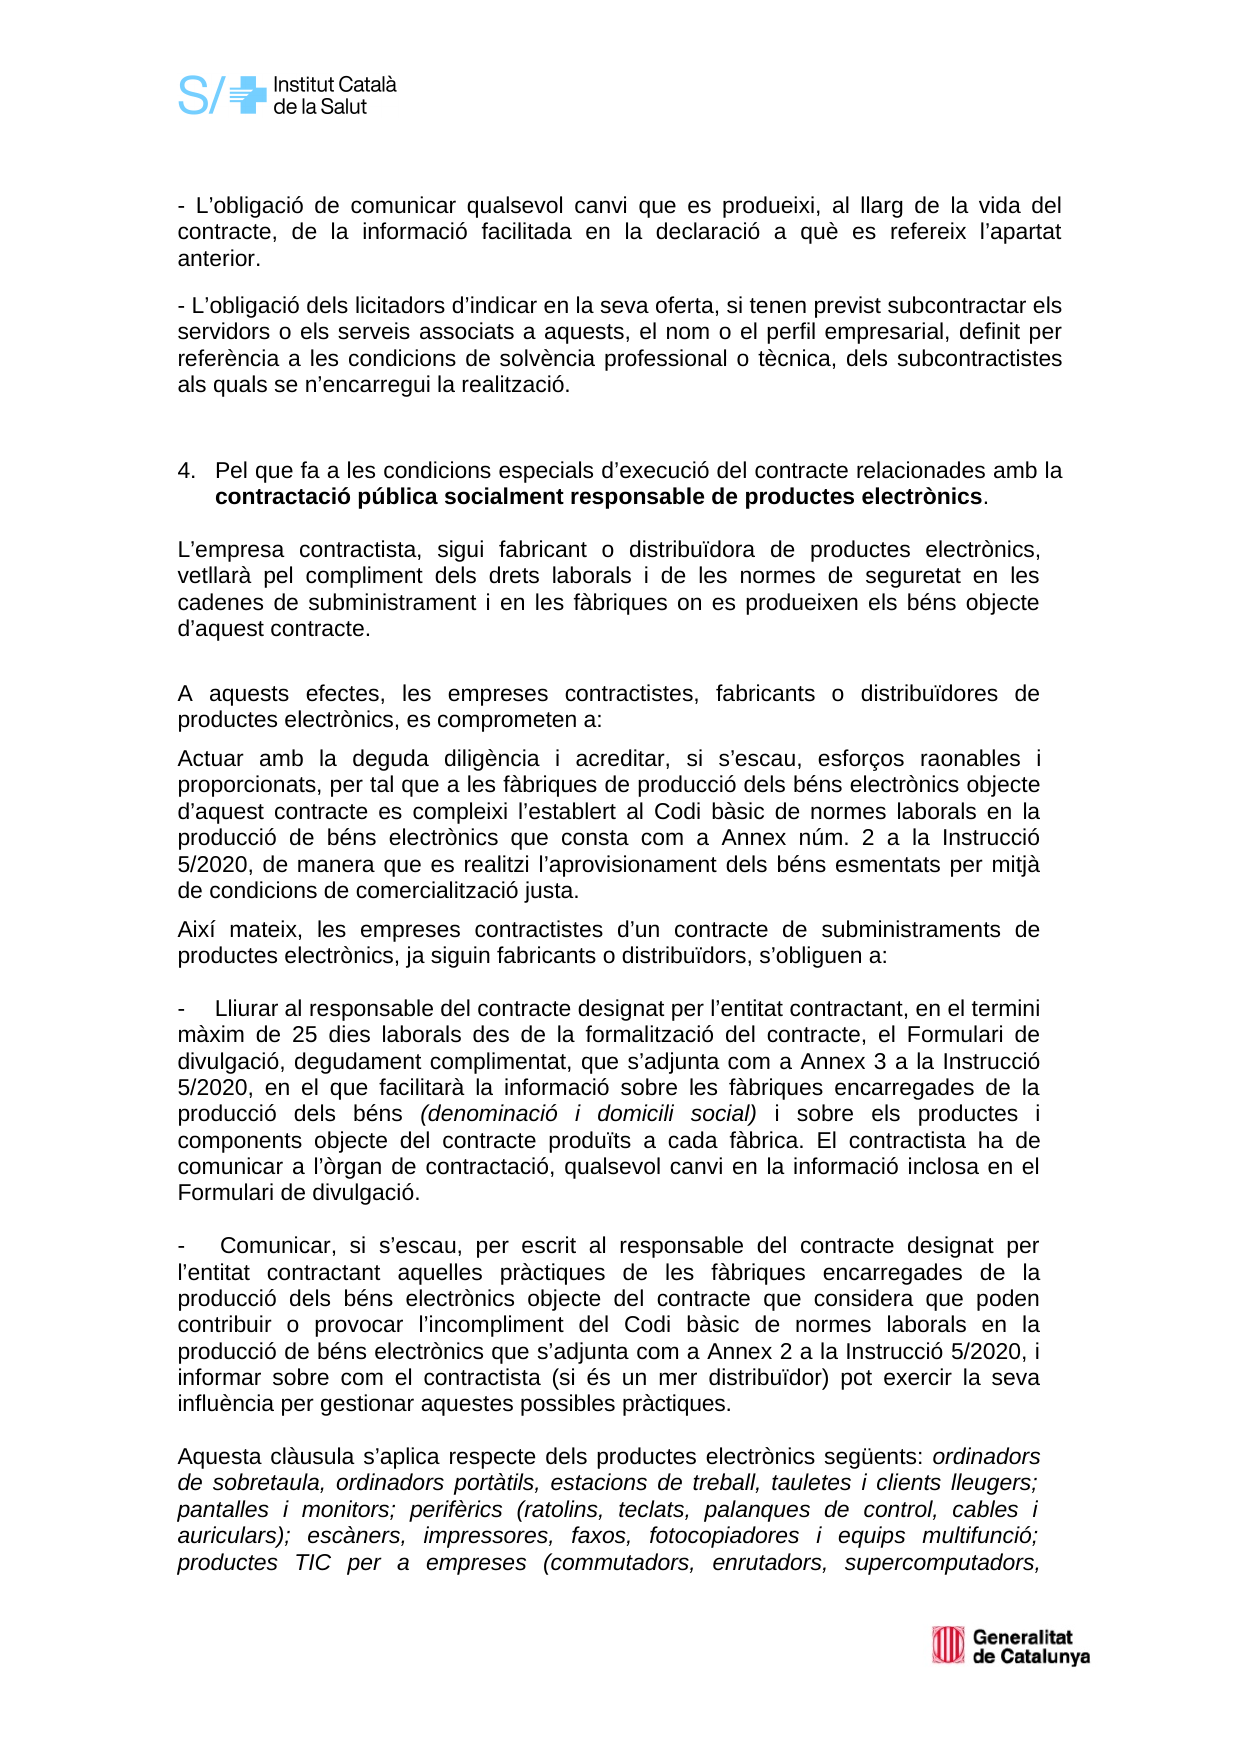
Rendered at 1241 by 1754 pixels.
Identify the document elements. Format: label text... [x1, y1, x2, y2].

text - L’obligació dels licitadors d’indicar en la seva oferta, si tenen previst subcontractar els servidors o els serveis associats a aquests, el nom o el perfil empresarial, definit per referència a les condicions de solvència professional o tècnica, dels subcontractistes als quals se n’encarregui la realització. [177, 292, 1063, 397]
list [177, 1443, 1041, 1575]
list Lliurar al responsable del contracte designat per l’entitat contractant, en el termini màxim de 25 dies laborals des de la formalització del contracte, el Formulari de divulgació, degudament complimentat, que s’adjunta com a Annex 3 a la Instrucció 5/2020, en el que facilitarà la informació sobre les fàbriques encarregades de la producció dels béns (denominació i domicili social) i sobre els productes i components objecte del contracte produïts a cada fàbrica. El contractista ha de comunicar a l’òrgan de contractació, qualsevol canvi en la informació inclosa en el Formulari de divulgació. [177, 995, 1041, 1206]
list Així mateix, les empreses contractistes d’un contracte de subministraments de productes electrònics, ja siguin fabricants o distribuïdors, s’obliguen a: [177, 916, 1041, 968]
text A aquests efectes, les empreses contractistes, fabricants o distribuïdores de productes electrònics, es comprometen a: [177, 680, 1041, 733]
list Comunicar, si s’escau, per escrit al responsable del contracte designat per l’entitat contractant aquelles pràctiques de les fàbriques encarregades de la producció dels béns electrònics objecte del contracte que considera que poden contribuir o provocar l’incompliment del Codi bàsic de normes laborals en la producció de béns electrònics que s’adjunta com a Annex 2 a la Instrucció 5/2020, i informar sobre com el contractista (si és un mer distribuïdor) pot exercir la seva influència per gestionar aquestes possibles pràctiques. [177, 1232, 1041, 1417]
picture [893, 1619, 1129, 1672]
list L’empresa contractista, sigui fabricant o distribuïdora de productes electrònics, vetllarà pel compliment dels drets laborals i de les normes de seguretat en les cadenes de subministrament i en les fàbriques on es produeixen els béns objecte d’aquest contracte. [177, 536, 1041, 641]
picture [177, 73, 399, 118]
text Actuar amb la deguda diligència i acreditar, si s’escau, esforços raonables i proporcionats, per tal que a les fàbriques de producció dels béns electrònics objecte d’aquest contracte es compleixi l’establert al Codi bàsic de normes laborals en la producció de béns electrònics que consta com a Annex núm. 2 a la Instrucció 5/2020, de manera que es realitzi l’aprovisionament dels béns esmentats per mitjà de condicions de comercialització justa. [177, 745, 1041, 903]
text - L’obligació de comunicar qualsevol canvi que es produeixi, al llarg de la vida del contracte, de la informació facilitada en la declaració a què es refereix l’apartat anterior. [177, 192, 1063, 271]
list Pel que fa a les condicions especials d’execució del contracte relacionades amb la contractació pública socialment responsable de productes electrònics. [177, 457, 1063, 510]
